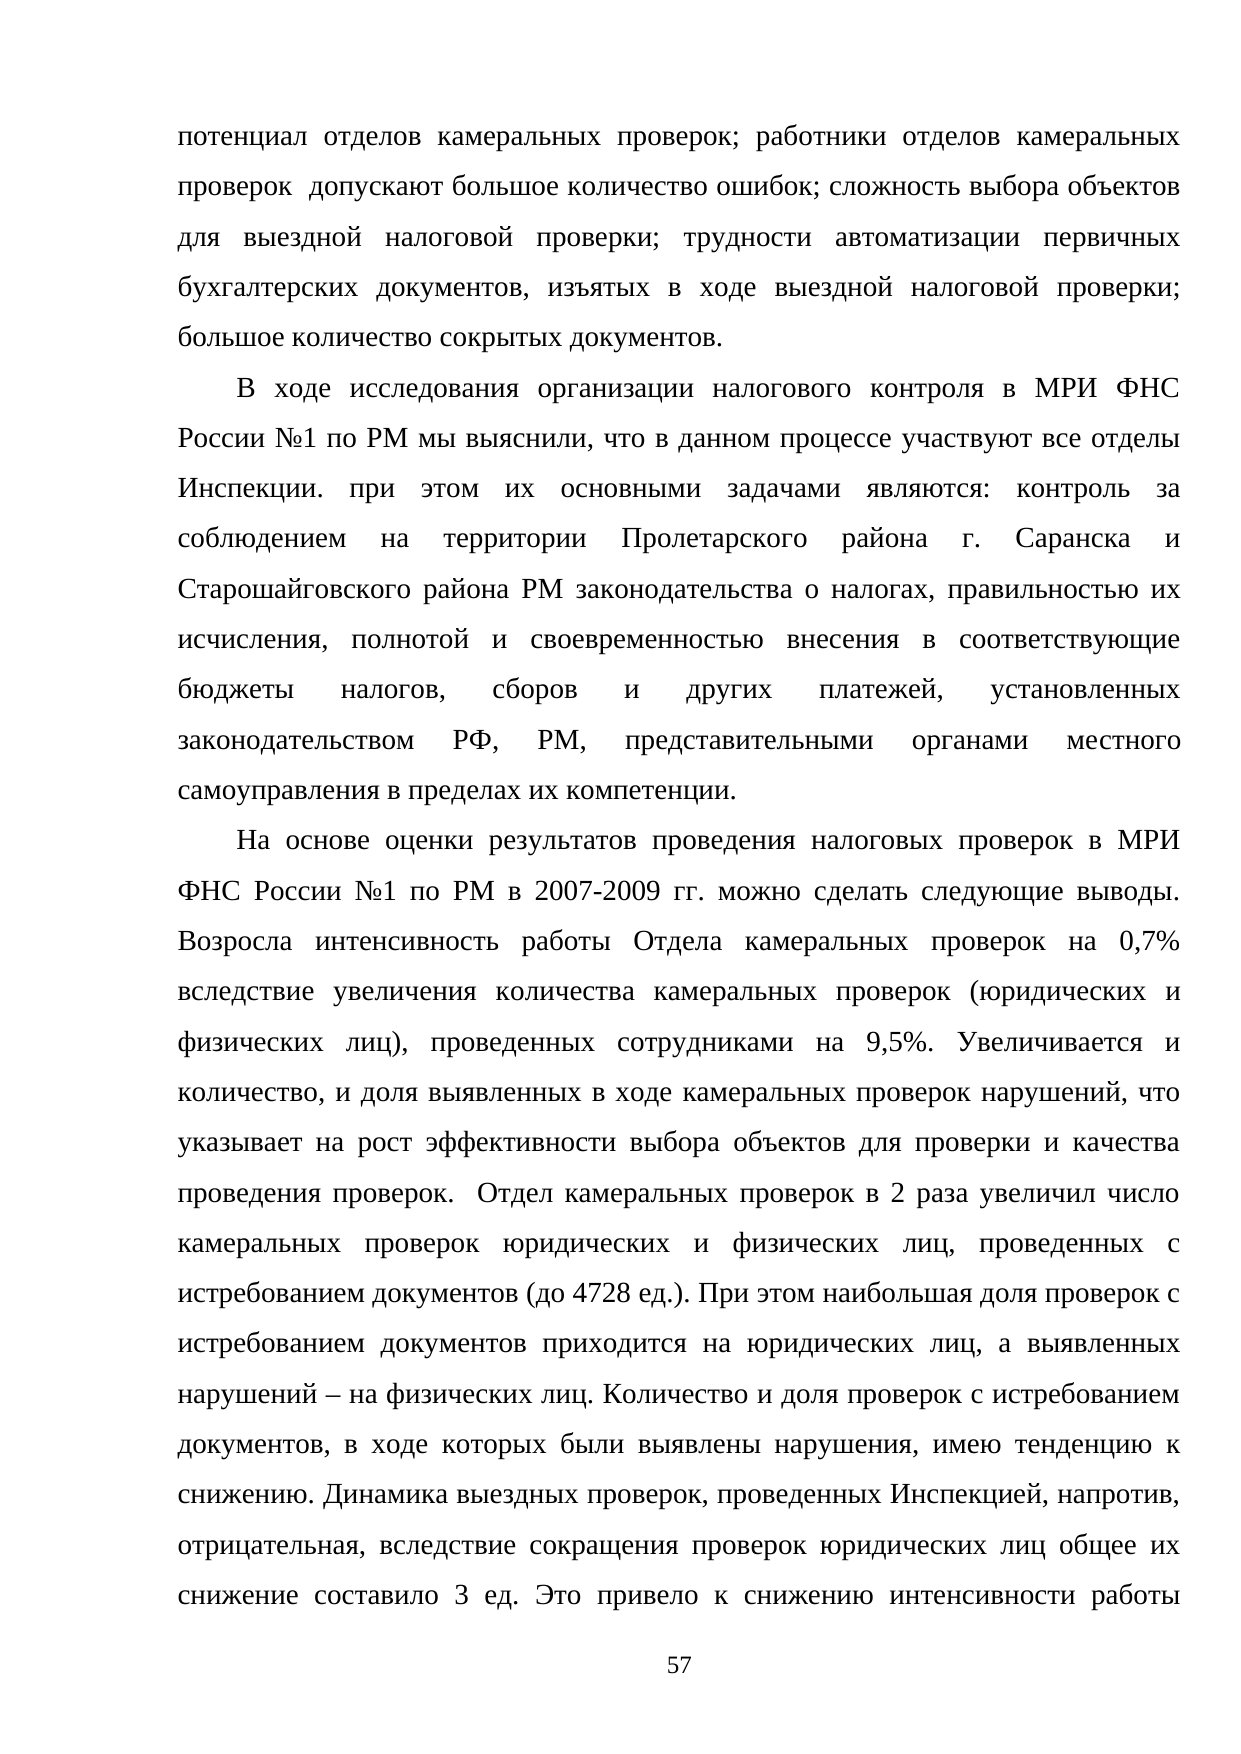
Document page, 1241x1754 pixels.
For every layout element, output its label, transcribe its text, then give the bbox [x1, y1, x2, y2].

text В ходе исследования организации налогового контроля в МРИ ФНС России №1 по РМ мы выяснили, что в данном процессе участвуют все отделы Инспекции. при этом их основными задачами являются: контроль за соблюдением на территории Пролетарского района г. Саранска и Старошайговского района РМ законодательства о налогах, правильностью их исчисления, полнотой и своевременностью внесения в соответствующие бюджеты налогов, сборов и других платежей, установленных законодательством РФ, РМ, представительными органами местного самоуправления в пределах их компетенции. [177, 370, 1181, 806]
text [177, 822, 1181, 1611]
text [177, 118, 1181, 353]
